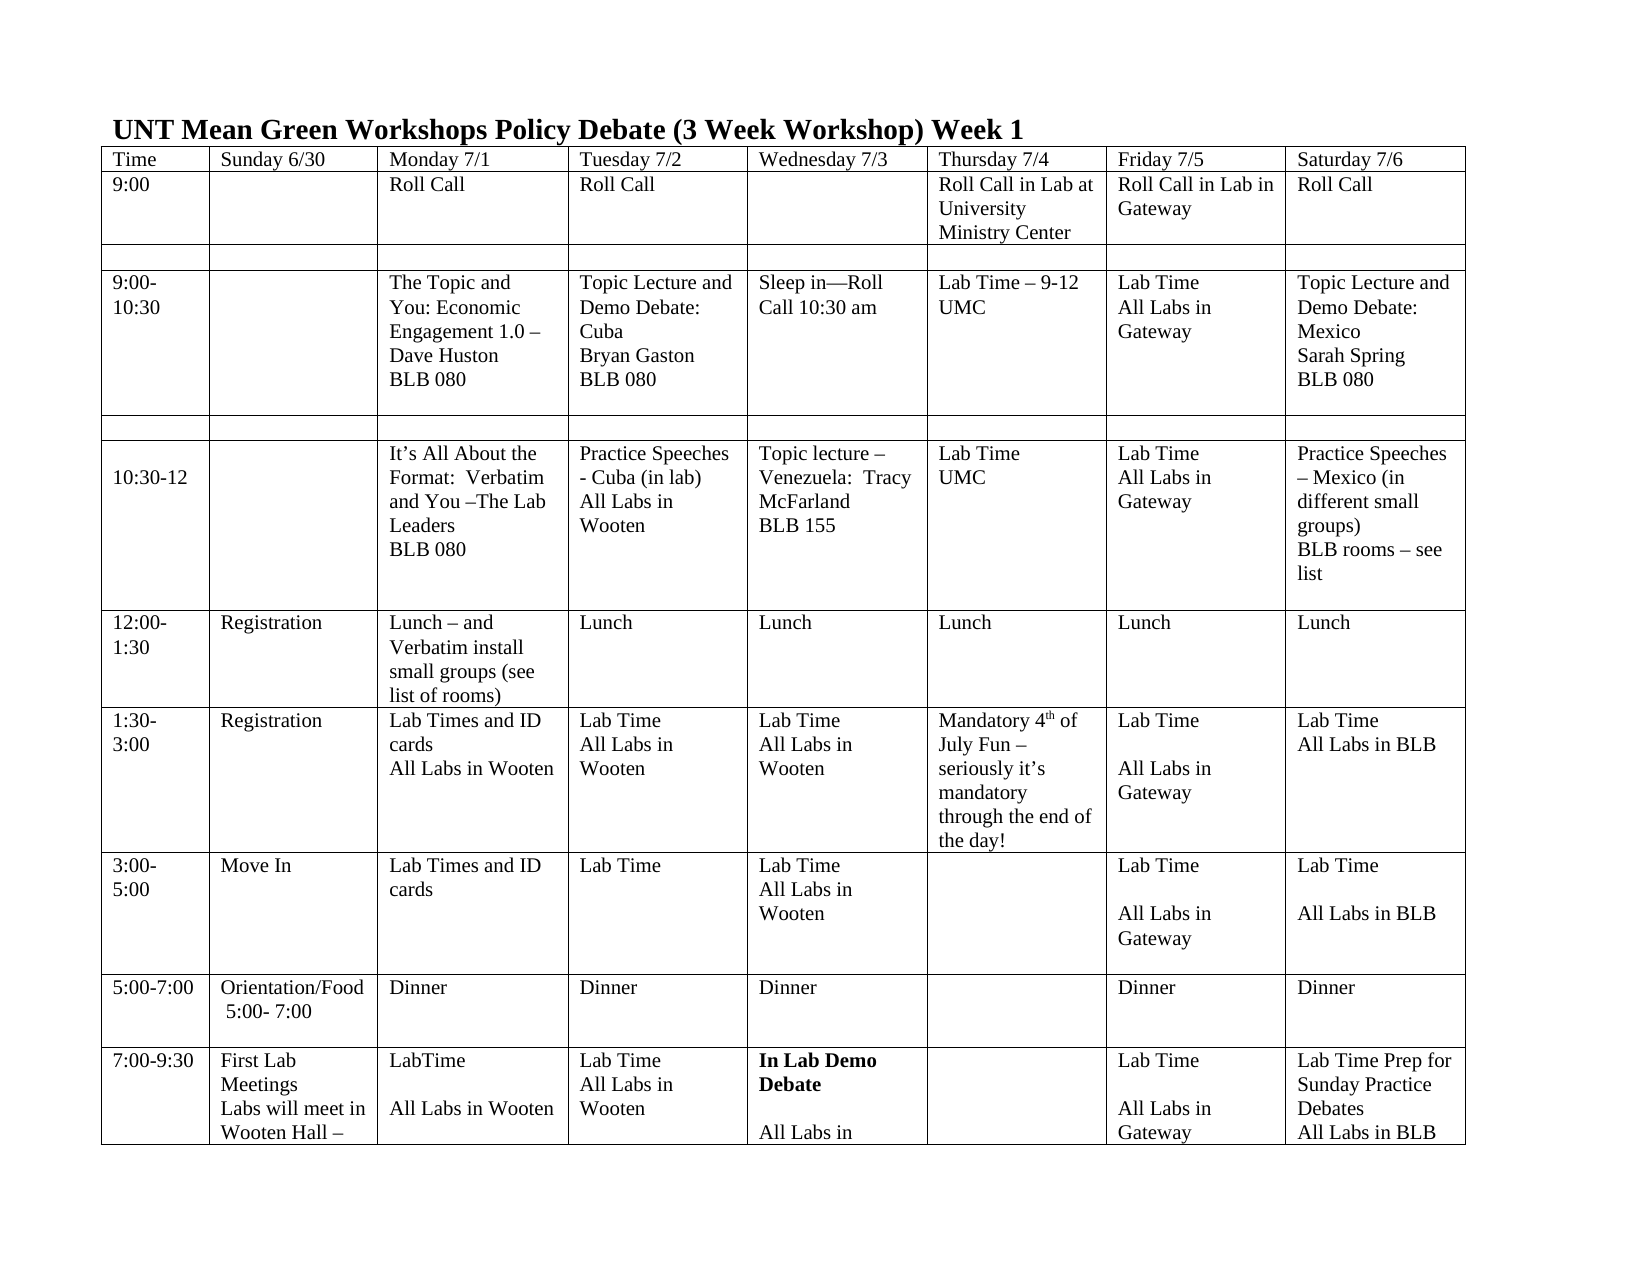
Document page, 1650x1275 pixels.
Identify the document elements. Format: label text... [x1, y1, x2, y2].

table_cell 12:00-1:30 [102, 611, 209, 707]
table_header Wednesday 7/3 [748, 147, 927, 171]
text UNT Mean Green Workshops Policy Debate (3 Week Workshop) Week 1 [112, 112, 1537, 146]
table_cell 9:00 [102, 172, 209, 244]
table_cell 1:30- 3:00 [102, 708, 209, 852]
table_cell Lab Time UMC [928, 441, 1106, 609]
table_cell [1286, 245, 1465, 269]
table_cell Lunch – and Verbatim install small groups (see list of rooms) [378, 611, 568, 707]
table_cell Lunch [1286, 611, 1465, 707]
table_cell [928, 853, 1106, 973]
table_header Saturday 7/6 [1286, 147, 1465, 171]
table_header Thursday 7/4 [928, 147, 1106, 171]
table_cell Roll Call [378, 172, 568, 244]
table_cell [1286, 1048, 1465, 1144]
table_cell 3:00- 5:00 [102, 853, 209, 973]
table_cell Roll Call in Lab at University Ministry Center [928, 172, 1106, 244]
table_cell [378, 416, 568, 440]
table_cell [102, 416, 209, 440]
table_cell Practice Speeches - Cuba (in lab) All Labs in Wooten [569, 441, 747, 609]
table_cell [210, 172, 377, 244]
table_cell [928, 245, 1106, 269]
table_cell [210, 416, 377, 440]
table_cell Dinner [1107, 975, 1285, 1047]
table_cell Sleep in—Roll Call 10:30 am [748, 271, 927, 415]
table_cell Lunch [748, 611, 927, 707]
table_cell Lab Times and ID cards [378, 853, 568, 973]
table_cell Dinner [569, 975, 747, 1047]
table_cell Dinner [748, 975, 927, 1047]
table_cell Lab Time All Labs in BLB [1286, 853, 1465, 973]
table_cell Topic Lecture and Demo Debate: Cuba Bryan Gaston BLB 080 [569, 271, 747, 415]
table_cell 10:30-12 [102, 441, 209, 609]
table_cell [569, 416, 747, 440]
table_cell Roll Call in Lab in Gateway [1107, 172, 1285, 244]
table_cell [102, 245, 209, 269]
table_cell Move In [210, 853, 377, 973]
table_header Time [102, 147, 209, 171]
table_cell [748, 245, 927, 269]
table_cell Mandatory 4th of July Fun – seriously it’s mandatory through the end of the day! [928, 708, 1106, 852]
table_header Tuesday 7/2 [569, 147, 747, 171]
table_cell [569, 245, 747, 269]
table_cell [378, 245, 568, 269]
table_cell Lab Time All Labs in Gateway [1107, 708, 1285, 852]
table_cell It’s All About the Format: Verbatim and You –The Lab Leaders BLB 080 [378, 441, 568, 609]
table_cell Registration [210, 708, 377, 852]
table_cell Lunch [1107, 611, 1285, 707]
table_cell Lunch [928, 611, 1106, 707]
table_cell Registration [210, 611, 377, 707]
table_cell [210, 441, 377, 609]
table_header Friday 7/5 [1107, 147, 1285, 171]
table_cell Dinner [1286, 975, 1465, 1047]
table_cell Dinner [378, 975, 568, 1047]
table_cell Lab Time All Labs in Wooten [748, 708, 927, 852]
table_cell [928, 1048, 1106, 1144]
table_cell Roll Call [1286, 172, 1465, 244]
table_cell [378, 1048, 568, 1144]
table_cell Orientation/Food 5:00- 7:00 [210, 975, 377, 1047]
table_cell Roll Call [569, 172, 747, 244]
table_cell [1107, 1048, 1285, 1144]
table_cell [210, 271, 377, 415]
table_cell Lab Time – 9-12 UMC [928, 271, 1106, 415]
table_cell Lab Time All Labs in Gateway [1107, 271, 1285, 415]
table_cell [748, 1048, 927, 1144]
table_cell Topic Lecture and Demo Debate: Mexico Sarah Spring BLB 080 [1286, 271, 1465, 415]
table_cell Lab Time All Labs in Wooten [748, 853, 927, 973]
table_header Sunday 6/30 [210, 147, 377, 171]
table_cell [748, 172, 927, 244]
table_cell Lab Time [569, 853, 747, 973]
table_cell Lunch [569, 611, 747, 707]
table_cell Lab Times and ID cards All Labs in Wooten [378, 708, 568, 852]
table_cell 5:00-7:00 [102, 975, 209, 1047]
table_cell [1286, 416, 1465, 440]
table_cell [210, 1048, 377, 1144]
table_cell Lab Time All Labs in BLB [1286, 708, 1465, 852]
table_cell Practice Speeches – Mexico (in different small groups) BLB rooms – see list [1286, 441, 1465, 609]
table_header Monday 7/1 [378, 147, 568, 171]
table_cell [1107, 245, 1285, 269]
table_cell Lab Time All Labs in Wooten [569, 708, 747, 852]
table_cell Lab Time All Labs in Gateway [1107, 853, 1285, 973]
table_cell Lab Time All Labs in Gateway [1107, 441, 1285, 609]
table_cell The Topic and You: Economic Engagement 1.0 – Dave Huston BLB 080 [378, 271, 568, 415]
table_cell 9:00-10:30 [102, 271, 209, 415]
table_cell [748, 416, 927, 440]
table_cell [210, 245, 377, 269]
table_cell Topic lecture –Venezuela: Tracy McFarland BLB 155 [748, 441, 927, 609]
table_cell [1107, 416, 1285, 440]
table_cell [569, 1048, 747, 1144]
table_cell [928, 975, 1106, 1047]
table_cell 7:00-9:30 [102, 1048, 209, 1144]
table_cell [928, 416, 1106, 440]
